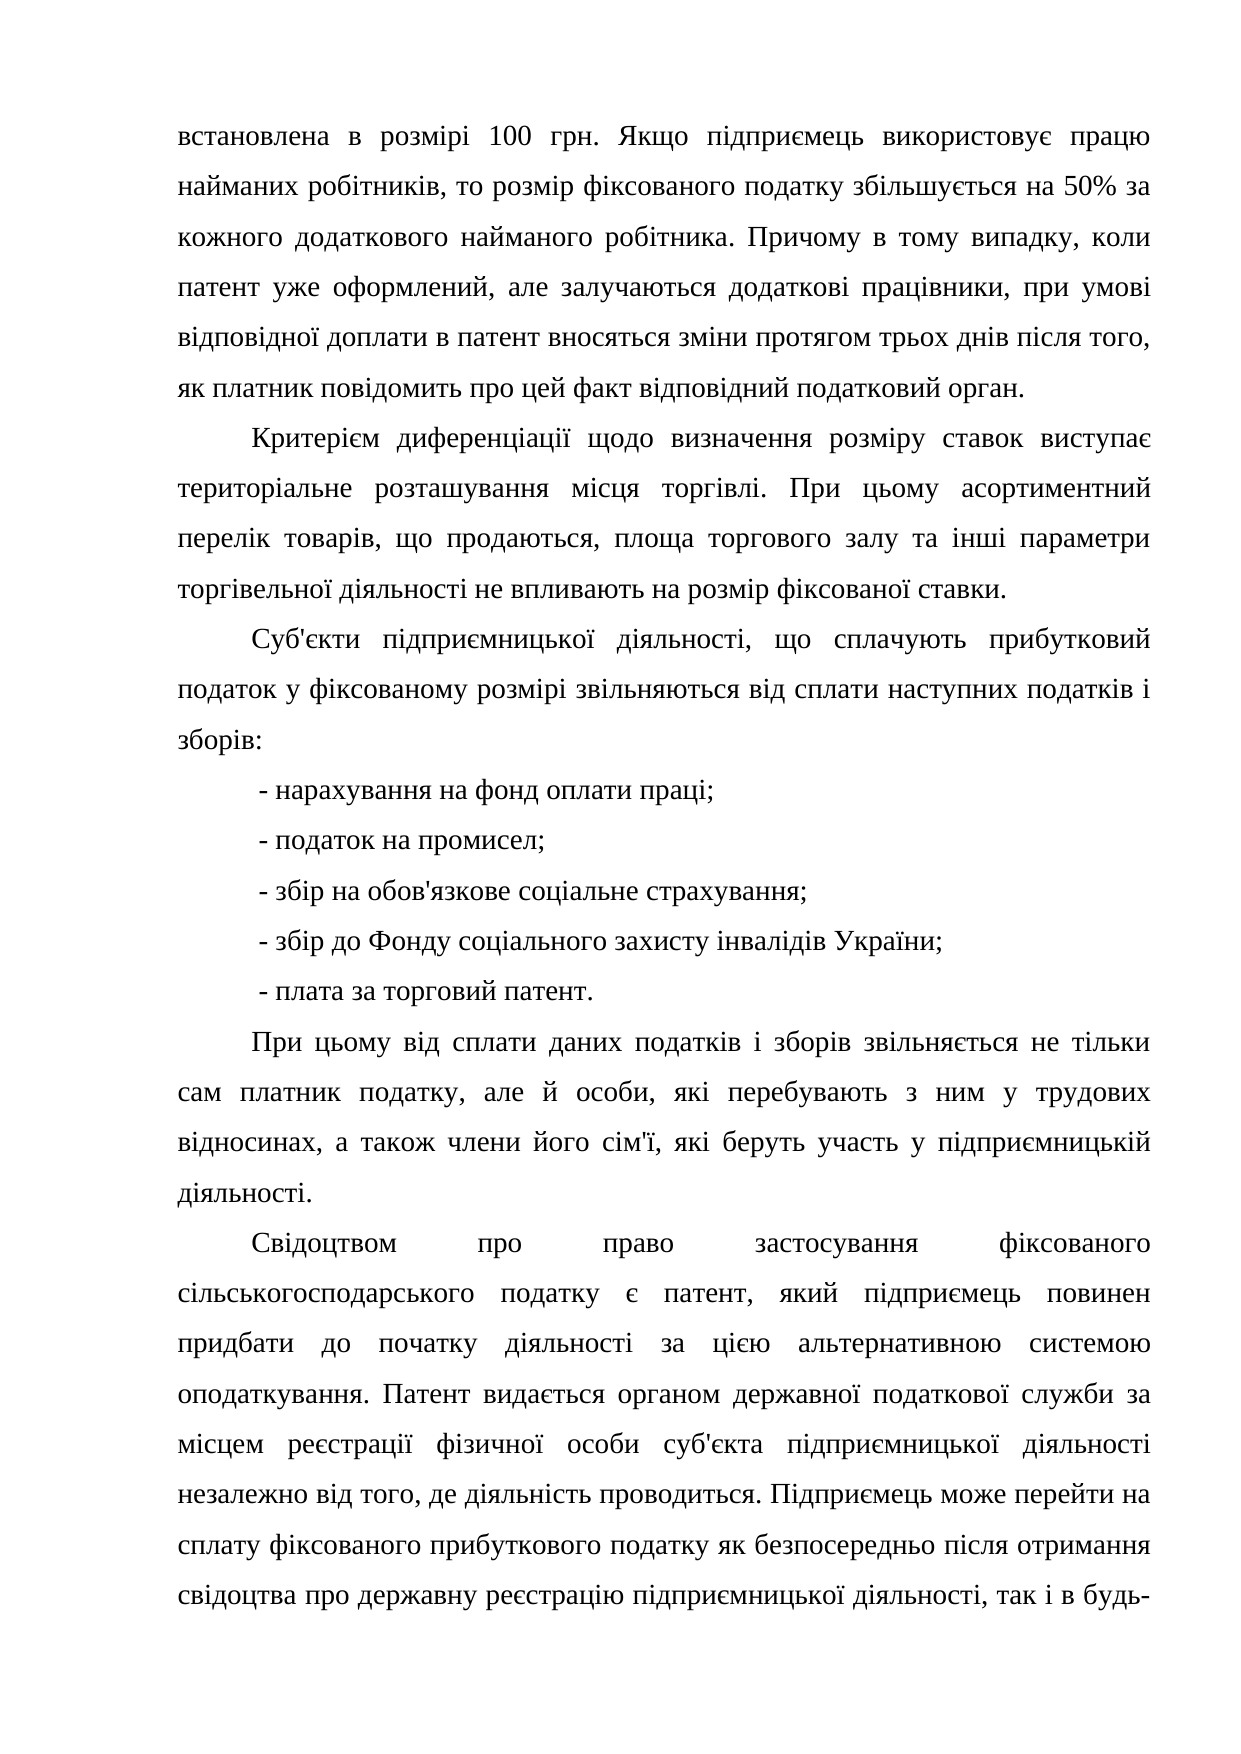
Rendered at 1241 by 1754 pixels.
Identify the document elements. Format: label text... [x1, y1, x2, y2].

text Суб'єкти підприємницької діяльності, що сплачують прибутковий податок у фіксованому розмірі звільняються від сплати наступних податків і зборів: [177, 621, 1152, 755]
text - плата за торговий патент. [177, 973, 1152, 1007]
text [177, 118, 1152, 403]
text - нарахування на фонд оплати праці; [177, 772, 1152, 806]
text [177, 1225, 1152, 1611]
text При цьому від сплати даних податків і зборів звільняється не тільки сам платник податку, але й особи, які перебувають з ним у трудових відносинах, а також члени його сім'ї, які беруть участь у підприємницькій діяльності. [177, 1024, 1152, 1208]
text - збір на обов'язкове соціальне страхування; [177, 873, 1152, 906]
text Критерієм диференціації щодо визначення розміру ставок виступає територіальне розташування місця торгівлі. При цьому асортиментний перелік товарів, що продаються, площа торгового залу та інші параметри торгівельної діяльності не впливають на розмір фіксованої ставки. [177, 420, 1152, 604]
text - податок на промисел; [177, 822, 1152, 856]
text - збір до Фонду соціального захисту інвалідів України; [177, 923, 1152, 957]
